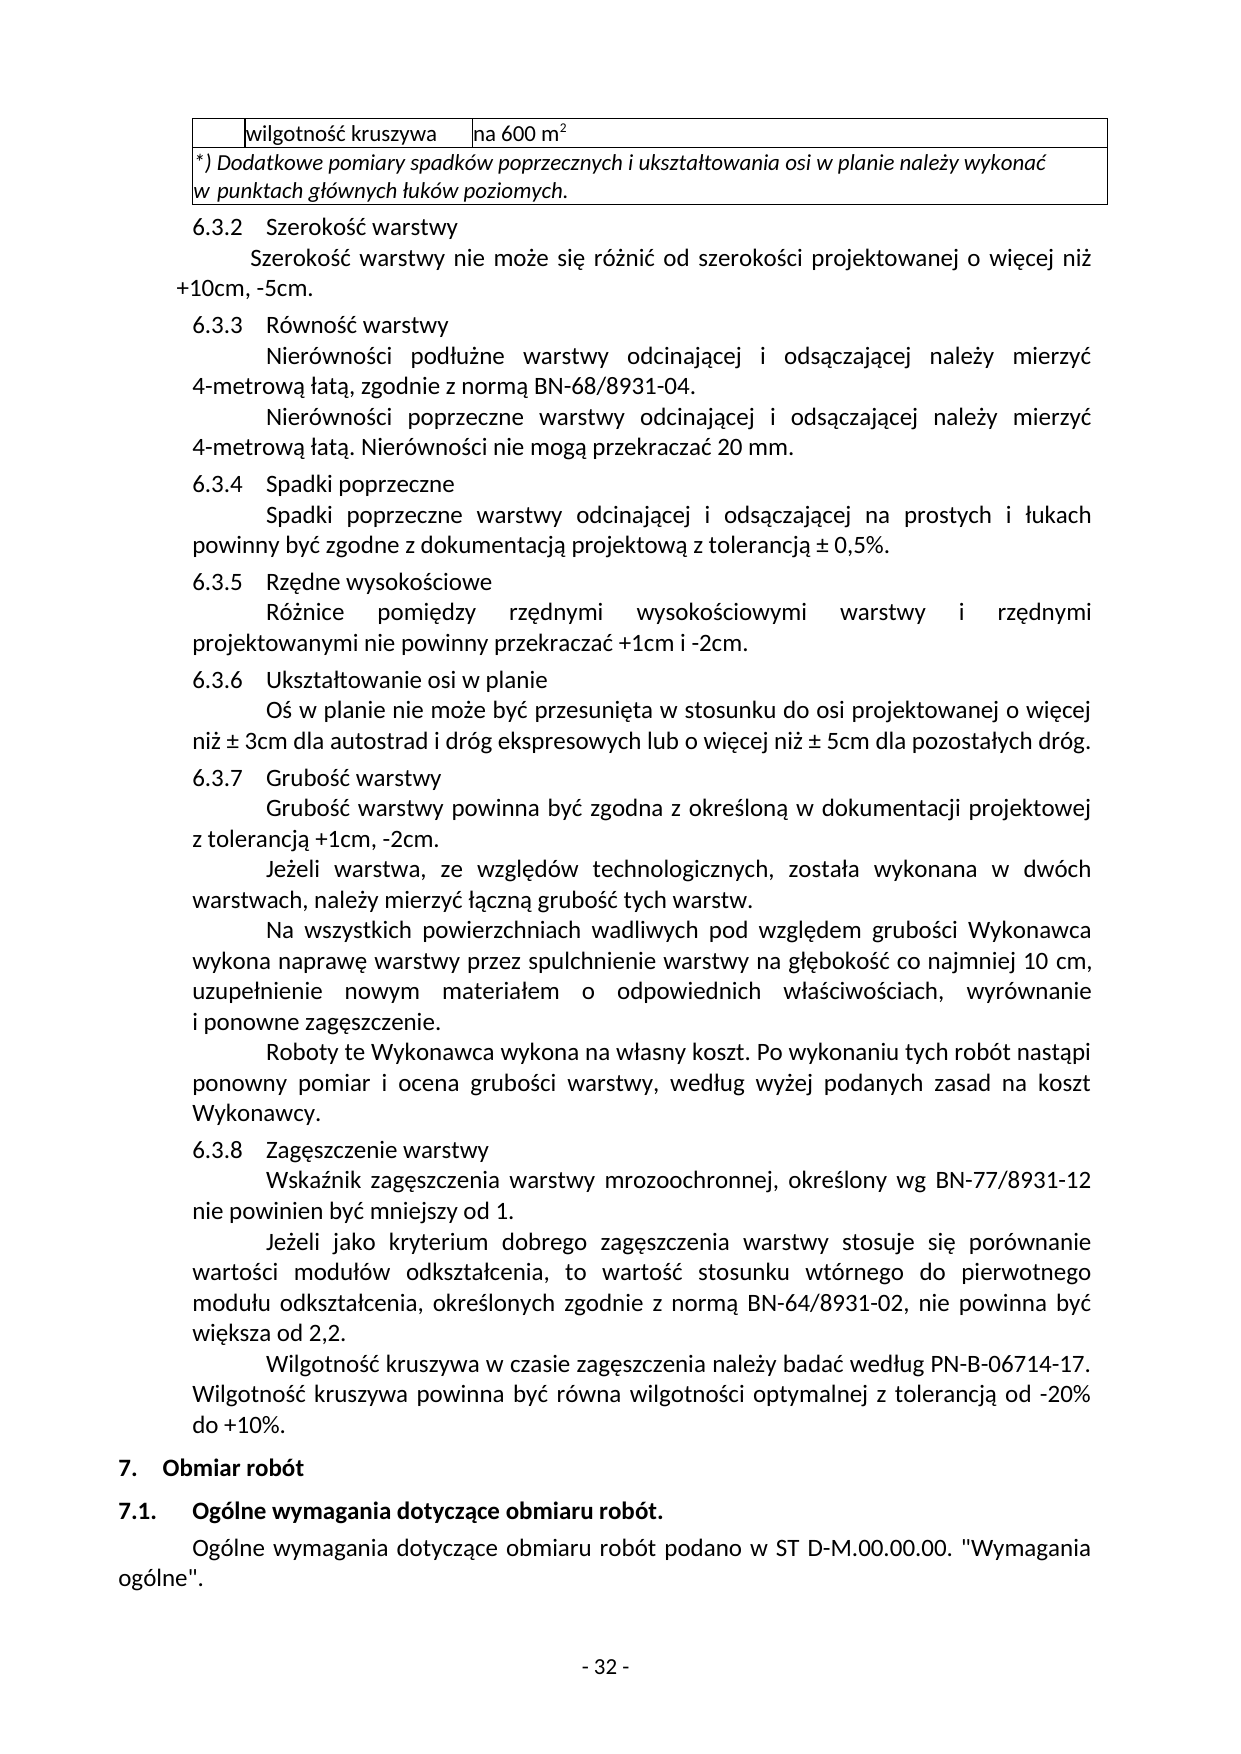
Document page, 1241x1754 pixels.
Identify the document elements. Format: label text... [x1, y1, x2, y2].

subtitle Grubość warstwy [192, 762, 1092, 792]
text Oś w planie nie może być przesunięta w stosunku do osi projektowanej o więcej niż ± 3cm dla autostrad i dróg ekspresowych lub o więcej niż ± 5cm dla pozostałych dróg. [192, 694, 1092, 755]
table_cell 8 [193, 119, 244, 147]
table_cell w 2 punktach na dziennej działce roboczej, lecz nie rzadziej niż raz na 600 m2 [473, 119, 1107, 147]
subtitle Zagęszczenie warstwy [192, 1134, 1092, 1165]
text Nierówności podłużne warstwy odcinającej i odsączającej należy mierzyć 4-metrową łatą, zgodnie z normą BN-68/8931-04. [192, 340, 1092, 401]
subtitle Ogólne wymagania dotyczące obmiaru robót. [118, 1495, 1092, 1525]
table_cell *) Dodatkowe pomiary spadków poprzecznych i ukształtowania osi w planie należy wykonać w punktach głównych łuków poziomych. [193, 148, 1107, 204]
table_cell Zagęszczenie, wilgotność kruszywa [246, 119, 472, 147]
subtitle Obmiar robót [118, 1452, 1092, 1482]
text Roboty te Wykonawca wykona na własny koszt. Po wykonaniu tych robót nastąpi ponowny pomiar i ocena grubości warstwy, według wyżej podanych zasad na koszt Wykonawcy. [192, 1036, 1092, 1128]
text Nierówności poprzeczne warstwy odcinającej i odsączającej należy mierzyć 4-metrową łatą. Nierówności nie mogą przekraczać 20 mm. [192, 401, 1092, 462]
text Różnice pomiędzy rzędnymi wysokościowymi warstwy i rzędnymi projektowanymi nie powinny przekraczać +1cm i -2cm. [192, 597, 1092, 658]
text Wilgotność kruszywa w czasie zagęszczenia należy badać według PN-B-06714-17. Wilgotność kruszywa powinna być równa wilgotności optymalnej z tolerancją od -20% do +10%. [192, 1348, 1092, 1439]
subtitle Spadki poprzeczne [192, 468, 1092, 499]
text Grubość warstwy powinna być zgodna z określoną w dokumentacji projektowej z tolerancją +1cm, -2cm. [192, 792, 1092, 853]
subtitle Ukształtowanie osi w planie [192, 664, 1092, 694]
subtitle Równość warstwy [192, 309, 1092, 340]
text Wskaźnik zagęszczenia warstwy mrozoochronnej, określony wg BN-77/8931-12 nie powinien być mniejszy od 1. [192, 1165, 1092, 1226]
text Ogólne wymagania dotyczące obmiaru robót podano w ST D-M.00.00.00. "Wymagania ogólne". [118, 1532, 1092, 1593]
text Spadki poprzeczne warstwy odcinającej i odsączającej na prostych i łukach powinny być zgodne z dokumentacją projektową z tolerancją ± 0,5%. [192, 499, 1092, 560]
text Na wszystkich powierzchniach wadliwych pod względem grubości Wykonawca wykona naprawę warstwy przez spulchnienie warstwy na głębokość co najmniej 10 cm, uzupełnienie nowym materiałem o odpowiednich właściwościach, wyrównanie i ponowne zagęszczenie. [192, 914, 1092, 1036]
text Jeżeli warstwa, ze względów technologicznych, została wykonana w dwóch warstwach, należy mierzyć łączną grubość tych warstw. [192, 853, 1092, 914]
subtitle Szerokość warstwy [192, 212, 1092, 242]
text Jeżeli jako kryterium dobrego zagęszczenia warstwy stosuje się porównanie wartości modułów odkształcenia, to wartość stosunku wtórnego do pierwotnego modułu odkształcenia, określonych zgodnie z normą BN-64/8931-02, nie powinna być większa od 2,2. [192, 1226, 1092, 1348]
subtitle Rzędne wysokościowe [192, 566, 1092, 597]
text Szerokość warstwy nie może się różnić od szerokości projektowanej o więcej niż +10cm, -5cm. [176, 242, 1092, 303]
